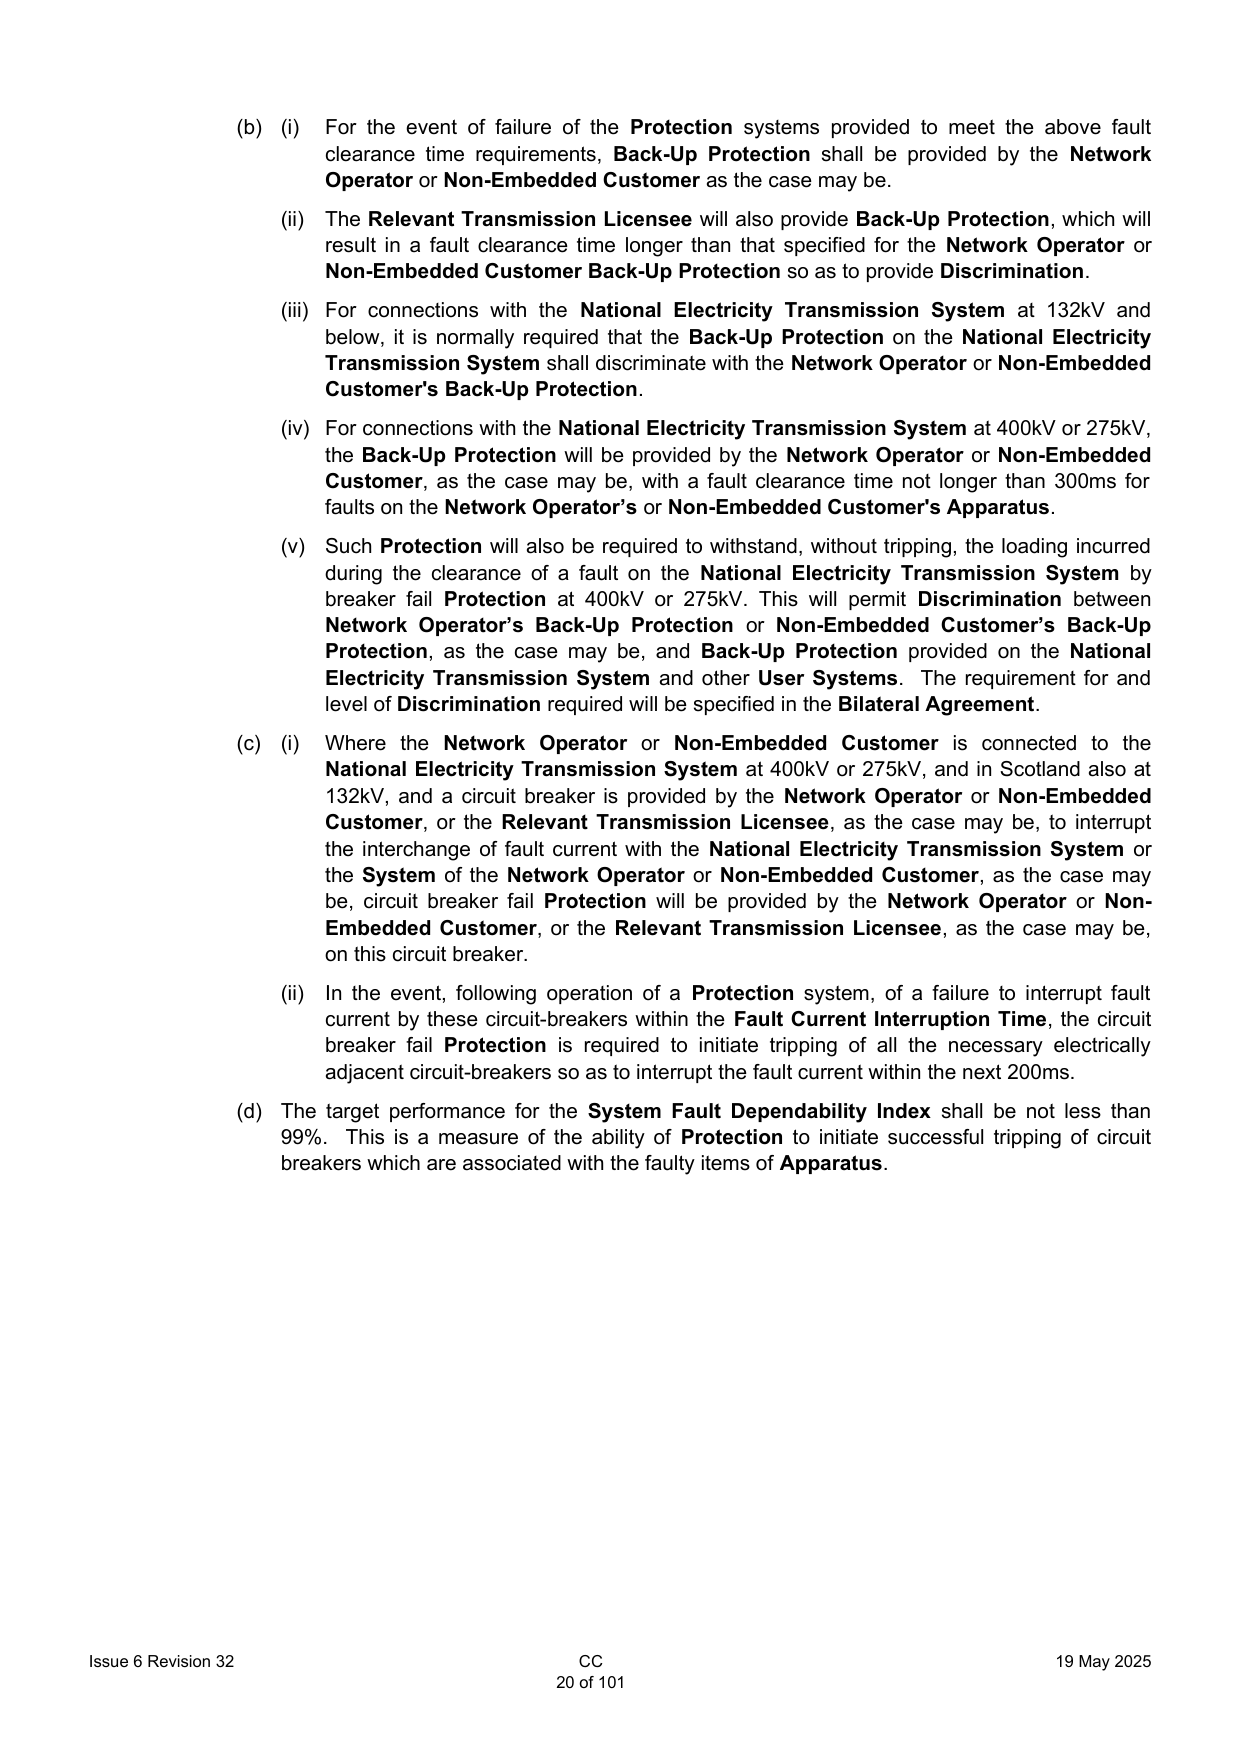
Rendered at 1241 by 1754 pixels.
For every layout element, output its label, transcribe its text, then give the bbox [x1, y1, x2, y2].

text (iii) For connections with the National Electricity Transmission System at 132kV and below, it is normally required that the Back-Up Protection on the National Electricity Transmission System shall discriminate with the Network Operator or Non-Embedded Customer's Back-Up Protection. [281, 298, 1152, 401]
text (c) (i) Where the Network Operator or Non-Embedded Customer is connected to the National Electricity Transmission System at 400kV or 275kV, and in Scotland also at 132kV, and a circuit breaker is provided by the Network Operator or Non-Embedded Customer, or the Relevant Transmission Licensee, as the case may be, to interrupt the interchange of fault current with the National Electricity Transmission System or the System of the Network Operator or Non-Embedded Customer, as the case may be, circuit breaker fail Protection will be provided by the Network Operator or Non-Embedded Customer, or the Relevant Transmission Licensee, as the case may be, on this circuit breaker. [236, 731, 1152, 966]
text (d) The target performance for the System Fault Dependability Index shall be not less than 99%. This is a measure of the ability of Protection to initiate successful tripping of circuit breakers which are associated with the faulty items of Apparatus. [236, 1098, 1152, 1175]
text (iv) For connections with the National Electricity Transmission System at 400kV or 275kV, the Back-Up Protection will be provided by the Network Operator or Non-Embedded Customer, as the case may be, with a fault clearance time not longer than 300ms for faults on the Network Operator’s or Non-Embedded Customer's Apparatus. [281, 416, 1152, 519]
text (ii) In the event, following operation of a Protection system, of a failure to interrupt fault current by these circuit-breakers within the Fault Current Interruption Time, the circuit breaker fail Protection is required to initiate tripping of all the necessary electrically adjacent circuit-breakers so as to interrupt the fault current within the next 200ms. [281, 981, 1152, 1084]
text (v) Such Protection will also be required to withstand, without tripping, the loading incurred during the clearance of a fault on the National Electricity Transmission System by breaker fail Protection at 400kV or 275kV. This will permit Discrimination between Network Operator’s Back-Up Protection or Non-Embedded Customer’s Back-Up Protection, as the case may be, and Back-Up Protection provided on the National Electricity Transmission System and other User Systems. The requirement for and level of Discrimination required will be specified in the Bilateral Agreement. [281, 534, 1152, 716]
text (b) (i) For the event of failure of the Protection systems provided to meet the above fault clearance time requirements, Back-Up Protection shall be provided by the Network Operator or Non-Embedded Customer as the case may be. [236, 115, 1152, 192]
text (ii) The Relevant Transmission Licensee will also provide Back-Up Protection, which will result in a fault clearance time longer than that specified for the Network Operator or Non-Embedded Customer Back-Up Protection so as to provide Discrimination. [281, 207, 1152, 283]
